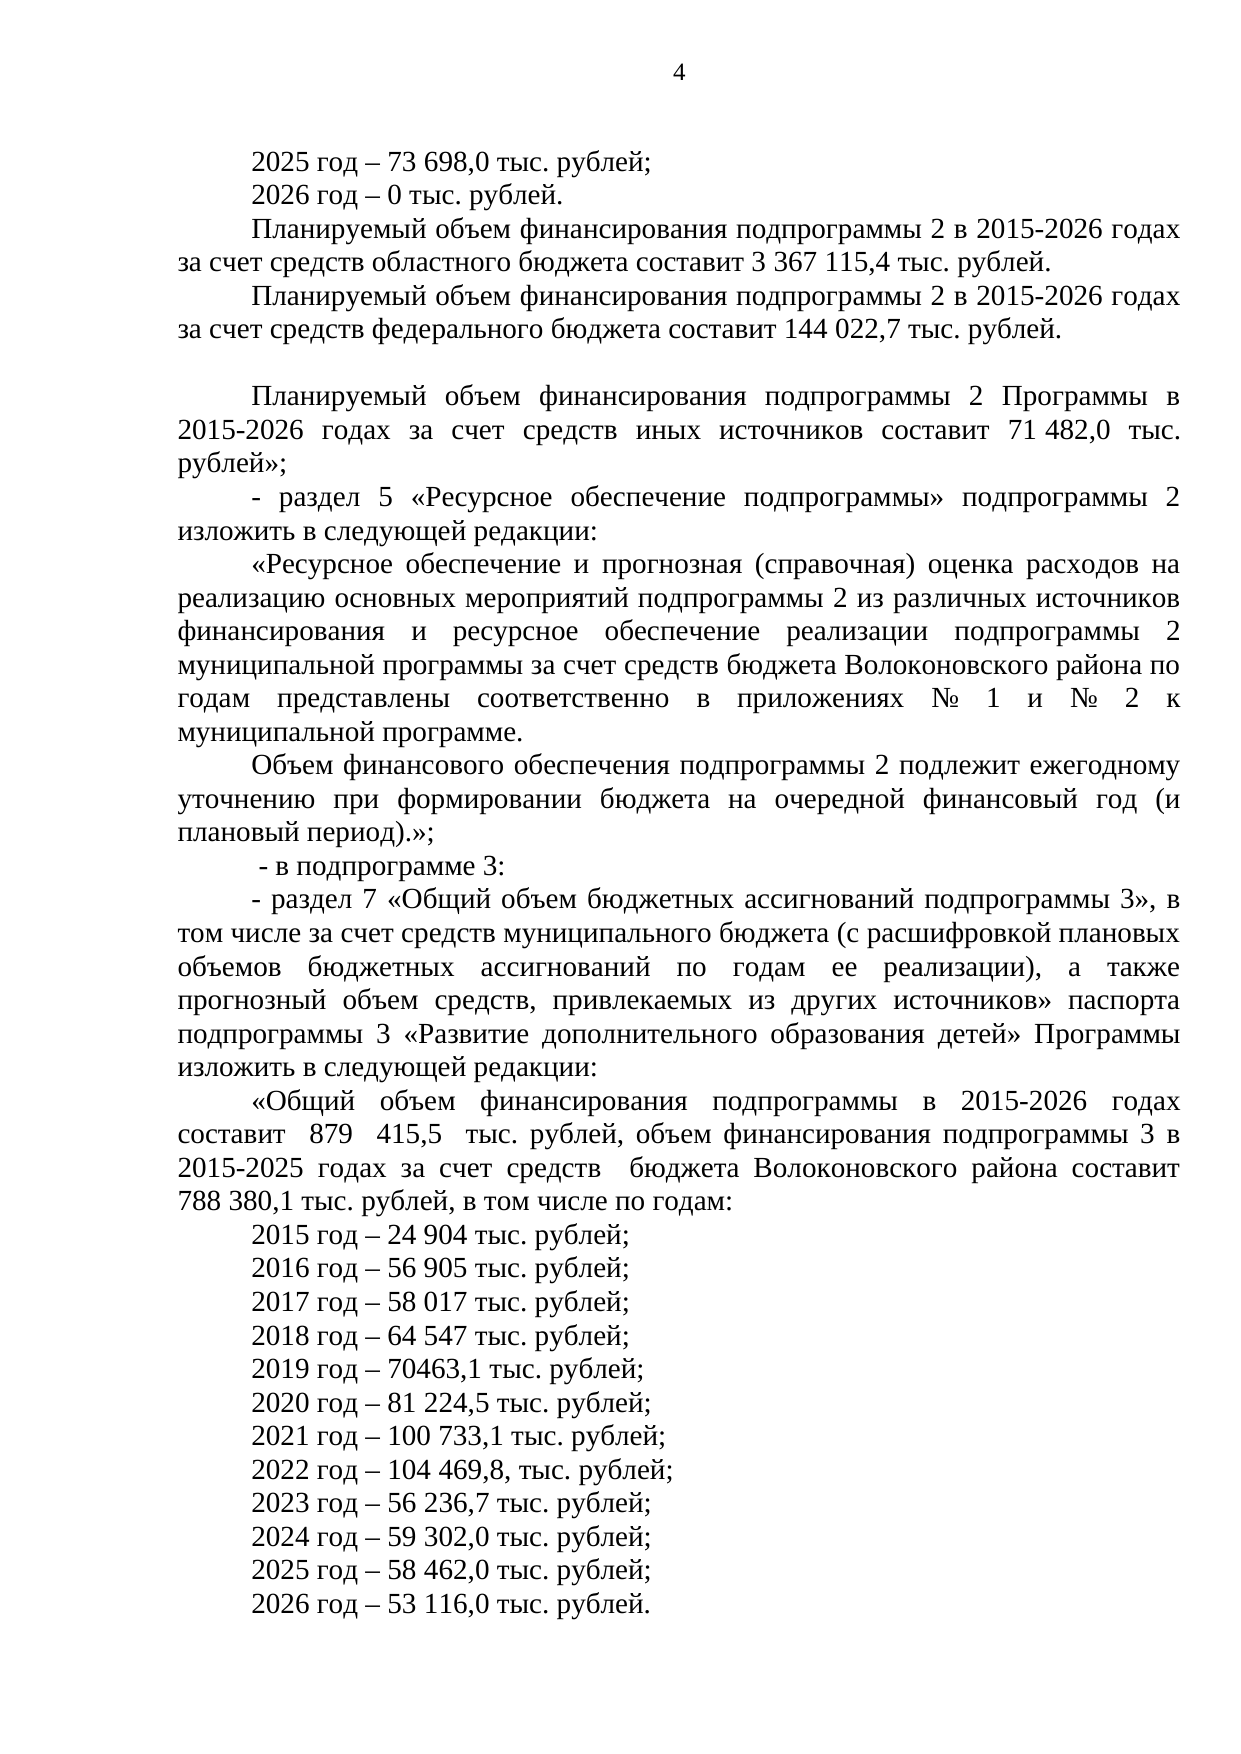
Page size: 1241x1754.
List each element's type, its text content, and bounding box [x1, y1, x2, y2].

text Планируемый объем финансирования подпрограммы 2 Программы в 2015-2026 годах за счет средств иных источников составит 71 482,0 тыс. рублей»; [177, 378, 1181, 479]
text 2015 год – 24 904 тыс. рублей; [177, 1217, 1181, 1251]
text «Общий объем финансирования подпрограммы в 2015-2026 годах составит 879 415,5 тыс. рублей, объем финансирования подпрограммы 3 в 2015-2025 годах за счет средств бюджета Волоконовского района составит 788 380,1 тыс. рублей, в том числе по годам: [177, 1083, 1181, 1217]
text 2021 год – 100 733,1 тыс. рублей; [177, 1418, 1181, 1452]
text - раздел 7 «Общий объем бюджетных ассигнований подпрограммы 3», в том числе за счет средств муниципального бюджета (с расшифровкой плановых объемов бюджетных ассигнований по годам ее реализации), а также прогнозный объем средств, привлекаемых из других источников» паспорта подпрограммы 3 «Развитие дополнительного образования детей» Программы изложить в следующей редакции: [177, 882, 1181, 1083]
text 2022 год – 104 469,8, тыс. рублей; [177, 1452, 1181, 1485]
text - раздел 5 «Ресурсное обеспечение подпрограммы» подпрограммы 2 изложить в следующей редакции: [177, 479, 1181, 546]
text 2016 год – 56 905 тыс. рублей; [177, 1251, 1181, 1284]
text Объем финансового обеспечения подпрограммы 2 подлежит ежегодному уточнению при формировании бюджета на очередной финансовый год (и плановый период).»; [177, 747, 1181, 848]
text 2024 год – 59 302,0 тыс. рублей; [177, 1519, 1181, 1552]
text 2020 год – 81 224,5 тыс. рублей; [177, 1385, 1181, 1418]
text 2017 год – 58 017 тыс. рублей; [177, 1284, 1181, 1318]
text - в подпрограмме 3: [177, 848, 1181, 882]
text 2026 год – 0 тыс. рублей. [177, 177, 1181, 211]
text Планируемый объем финансирования подпрограммы 2 в 2015-2026 годах за счет средств федерального бюджета составит 144 022,7 тыс. рублей. [177, 278, 1181, 345]
text 2019 год – 70463,1 тыс. рублей; [177, 1351, 1181, 1385]
text 2018 год – 64 547 тыс. рублей; [177, 1318, 1181, 1351]
text 2025 год – 73 698,0 тыс. рублей; [177, 144, 1181, 177]
text 2025 год – 58 462,0 тыс. рублей; [177, 1552, 1181, 1586]
text 2023 год – 56 236,7 тыс. рублей; [177, 1485, 1181, 1519]
text 2026 год – 53 116,0 тыс. рублей. [177, 1586, 1181, 1619]
text Планируемый объем финансирования подпрограммы 2 в 2015-2026 годах за счет средств областного бюджета составит 3 367 115,4 тыс. рублей. [177, 211, 1181, 278]
text «Ресурсное обеспечение и прогнозная (справочная) оценка расходов на реализацию основных мероприятий подпрограммы 2 из различных источников финансирования и ресурсное обеспечение реализации подпрограммы 2 муниципальной программы за счет средств бюджета Волоконовского района по годам представлены соответственно в приложениях № 1 и № 2 к муниципальной программе. [177, 546, 1181, 747]
